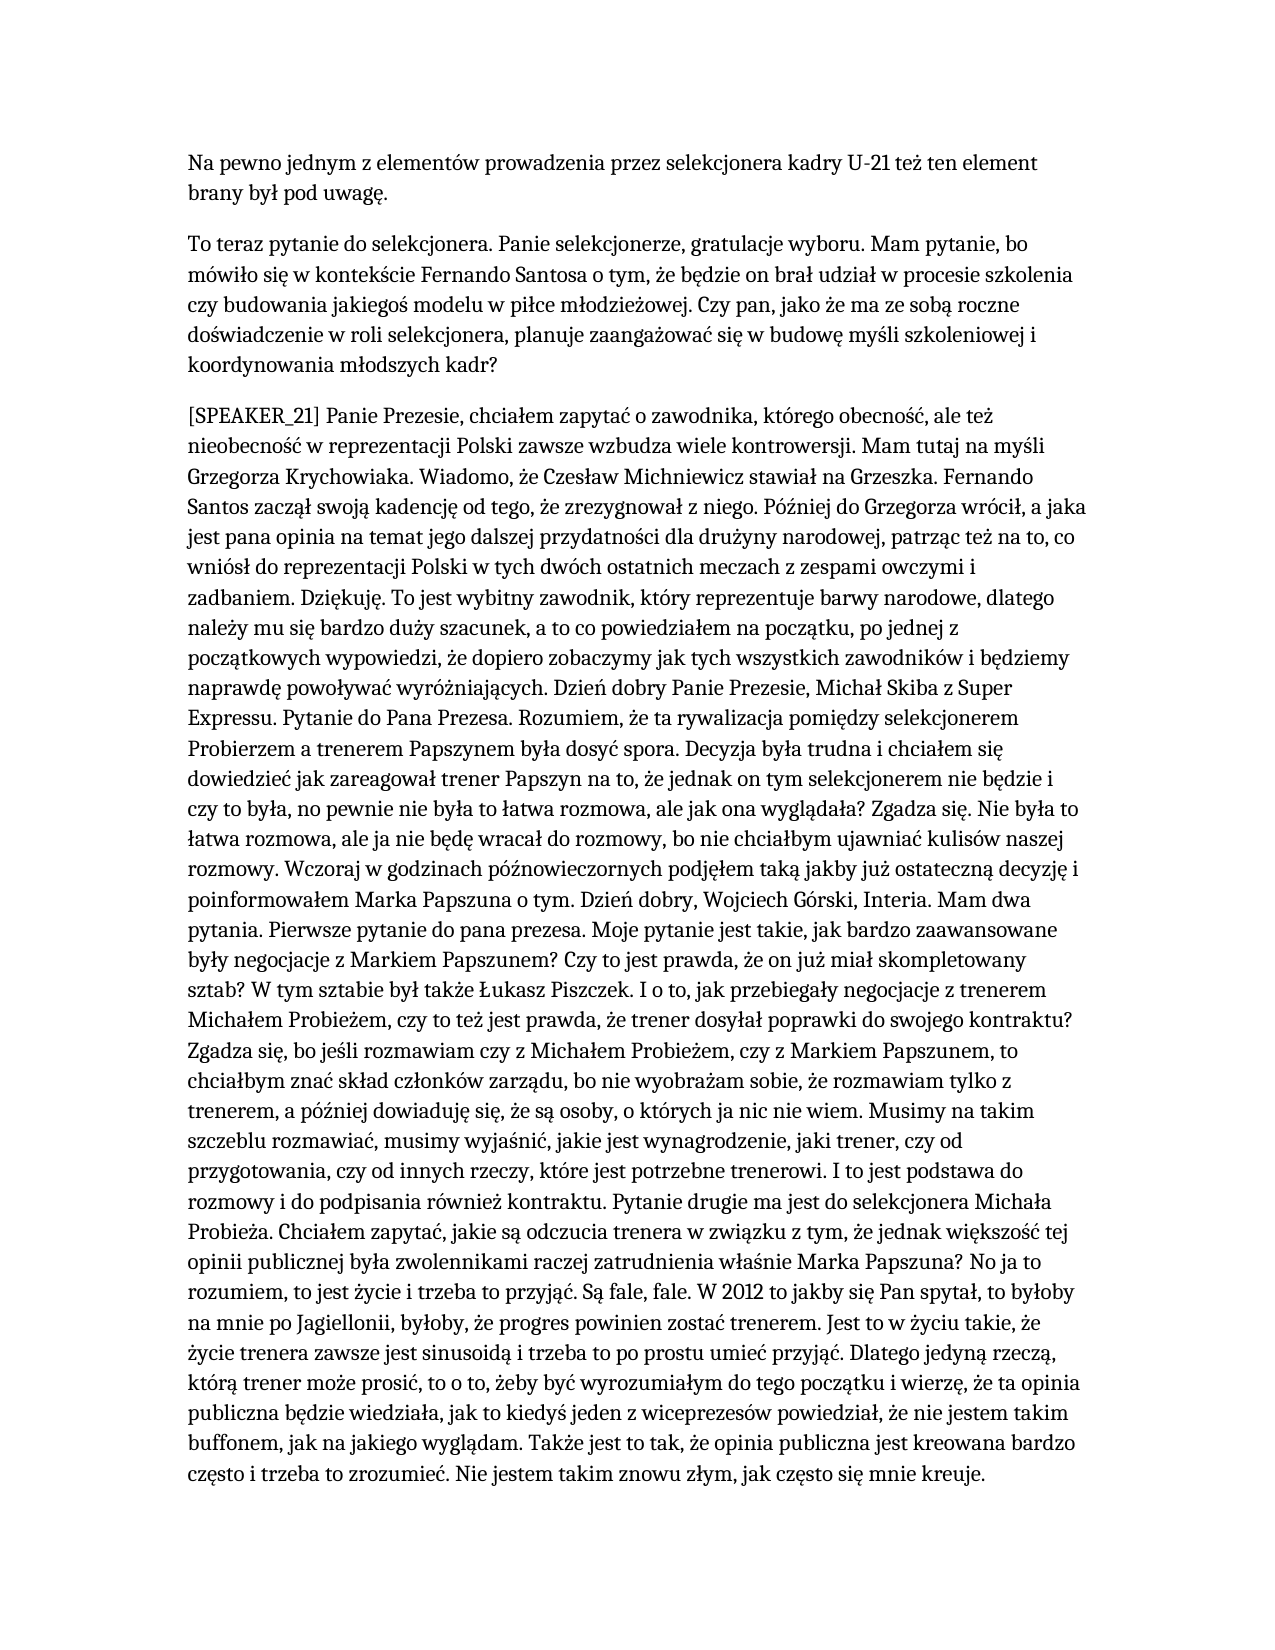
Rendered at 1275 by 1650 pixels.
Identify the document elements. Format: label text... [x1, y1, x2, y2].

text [187, 403, 1087, 1487]
text Na pewno jednym z elementów prowadzenia przez selekcjonera kadry U-21 też ten element brany był pod uwagę. [187, 150, 1087, 207]
text To teraz pytanie do selekcjonera. Panie selekcjonerze, gratulacje wyboru. Mam pytanie, bo mówiło się w kontekście Fernando Santosa o tym, że będzie on brał udział w procesie szkolenia czy budowania jakiegoś modelu w piłce młodzieżowej. Czy pan, jako że ma ze sobą roczne doświadczenie w roli selekcjonera, planuje zaangażować się w budowę myśli szkoleniowej i koordynowania młodszych kadr? [187, 231, 1087, 378]
